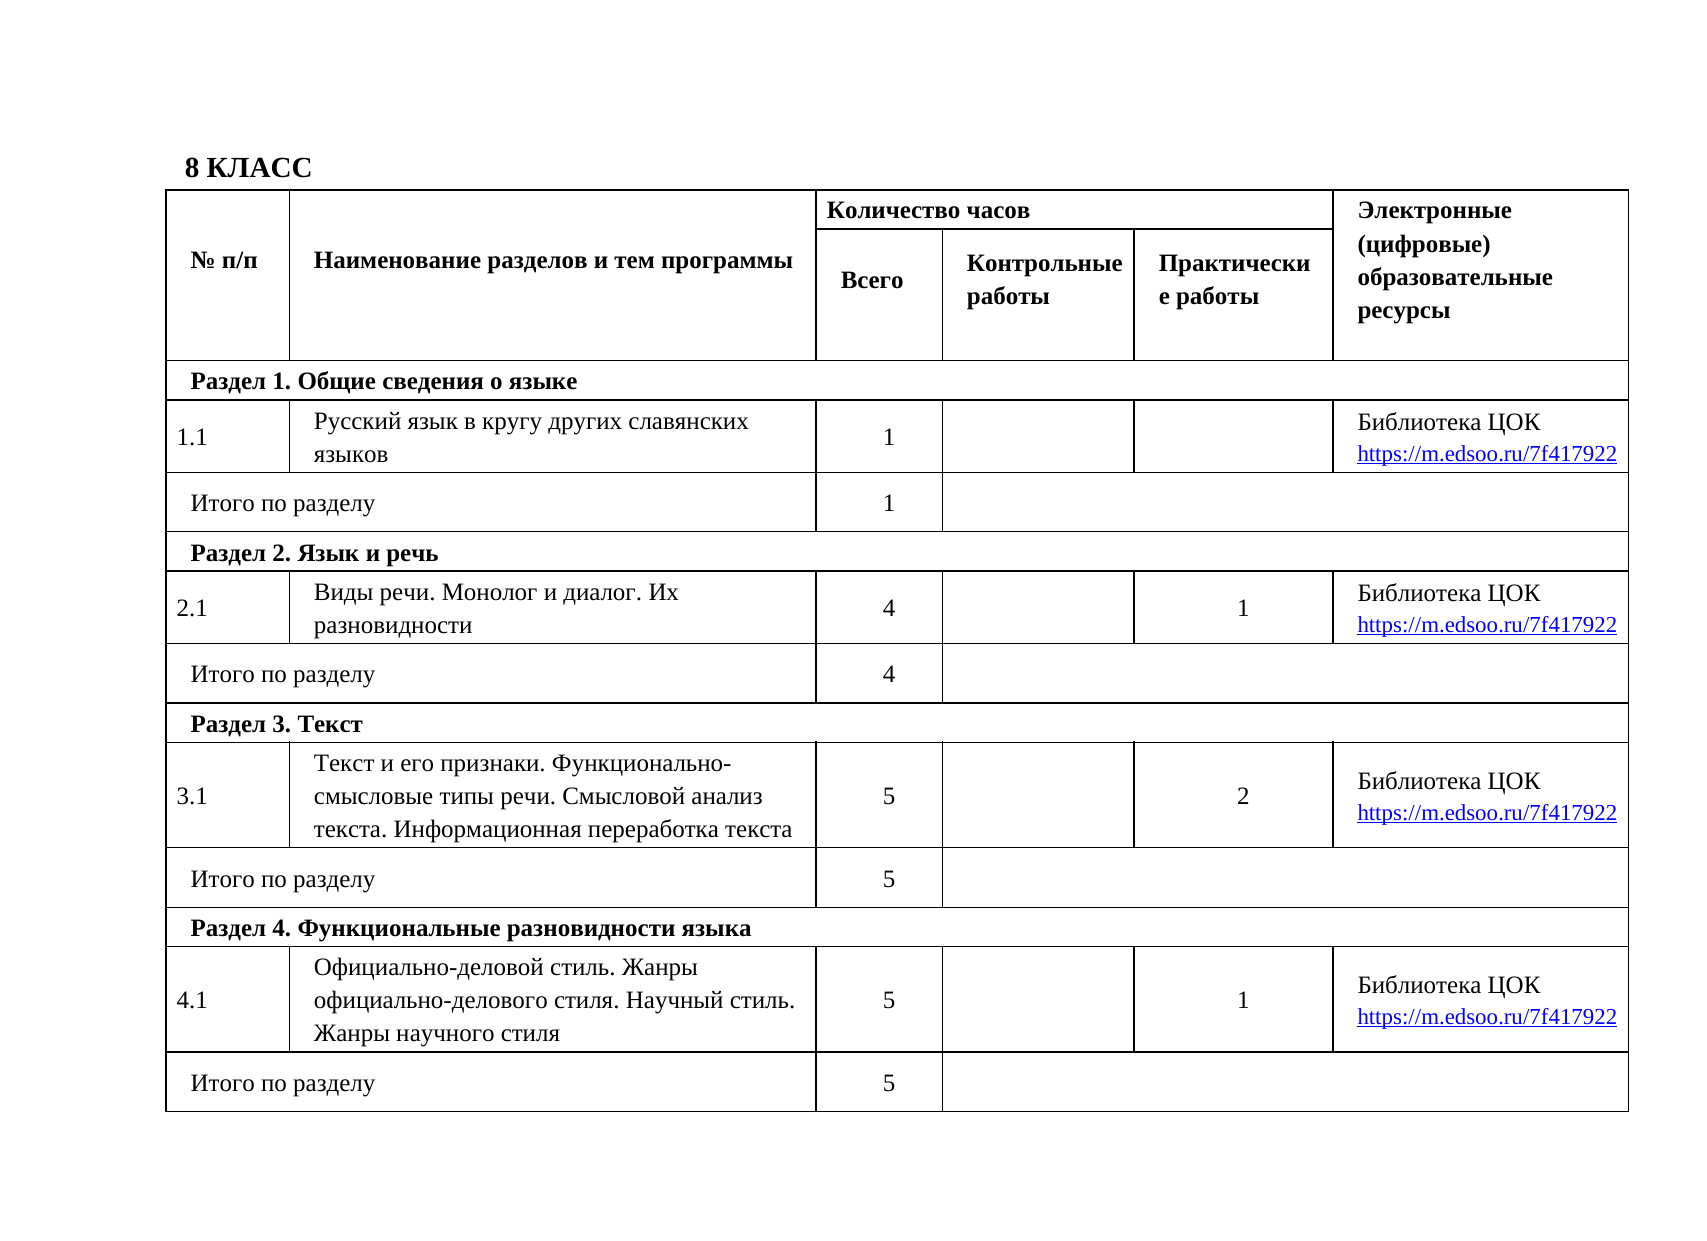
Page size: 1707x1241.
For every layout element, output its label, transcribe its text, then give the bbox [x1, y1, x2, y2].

text 8 КЛАСС [177, 150, 1618, 184]
table_header Электронные (цифровые) образовательные ресурсы [1334, 191, 1628, 359]
table_cell [943, 644, 1628, 702]
table_header Количество часов [817, 191, 1332, 228]
table_cell 2.1 [167, 572, 289, 643]
table_cell 1.1 [167, 401, 289, 471]
table_cell [943, 401, 1133, 471]
table_header № п/п [167, 191, 289, 359]
table_cell Итого по разделу [167, 644, 815, 702]
table_cell Виды речи. Монолог и диалог. Их разновидности [290, 572, 815, 643]
table_cell Раздел 4. Функциональные разновидности языка [167, 908, 1628, 946]
table_cell Библиотека ЦОК https://m.edsoo.ru/7f417922 [1334, 401, 1628, 471]
table_cell [1135, 401, 1332, 471]
table_cell Практические работы [1135, 230, 1332, 359]
table_cell 4.1 [167, 947, 289, 1051]
table_cell Официально-деловой стиль. Жанры официально-делового стиля. Научный стиль. Жанры научного стиля [290, 947, 815, 1051]
table_cell 4 [817, 572, 942, 643]
table_cell [943, 572, 1133, 643]
table_cell 1 [1135, 947, 1332, 1051]
table_cell 5 [817, 848, 942, 906]
table_cell Библиотека ЦОК https://m.edsoo.ru/7f417922 [1334, 743, 1628, 847]
table_cell Итого по разделу [167, 848, 815, 906]
table_cell Итого по разделу [167, 1053, 815, 1111]
table_cell 1 [1135, 572, 1332, 643]
table_cell [943, 848, 1628, 906]
table_cell Всего [817, 230, 942, 359]
table_cell Итого по разделу [167, 473, 815, 531]
table_cell 1 [817, 473, 942, 531]
table_cell 2 [1135, 743, 1332, 847]
table_cell Русский язык в кругу других славянских языков [290, 401, 815, 471]
table_cell [943, 743, 1133, 847]
table_cell [943, 947, 1133, 1051]
table_cell 4 [817, 644, 942, 702]
table_cell 5 [817, 947, 942, 1051]
table_cell Текст и его признаки. Функционально-смысловые типы речи. Смысловой анализ текста. Информационная переработка текста [290, 743, 815, 847]
table_cell Раздел 1. Общие сведения о языке [167, 361, 1628, 399]
table_cell [943, 473, 1628, 531]
table_cell Контрольные работы [943, 230, 1133, 359]
table_cell 1 [817, 401, 942, 471]
table_cell 5 [817, 1053, 942, 1111]
table_cell 3.1 [167, 743, 289, 847]
table_cell Раздел 2. Язык и речь [167, 532, 1628, 570]
table_cell [943, 1053, 1628, 1111]
table_header Наименование разделов и тем программы [290, 191, 815, 359]
table_cell Раздел 3. Текст [167, 704, 1628, 741]
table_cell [1334, 947, 1628, 1051]
table_cell 5 [817, 743, 942, 847]
table_cell Библиотека ЦОК https://m.edsoo.ru/7f417922 [1334, 572, 1628, 643]
